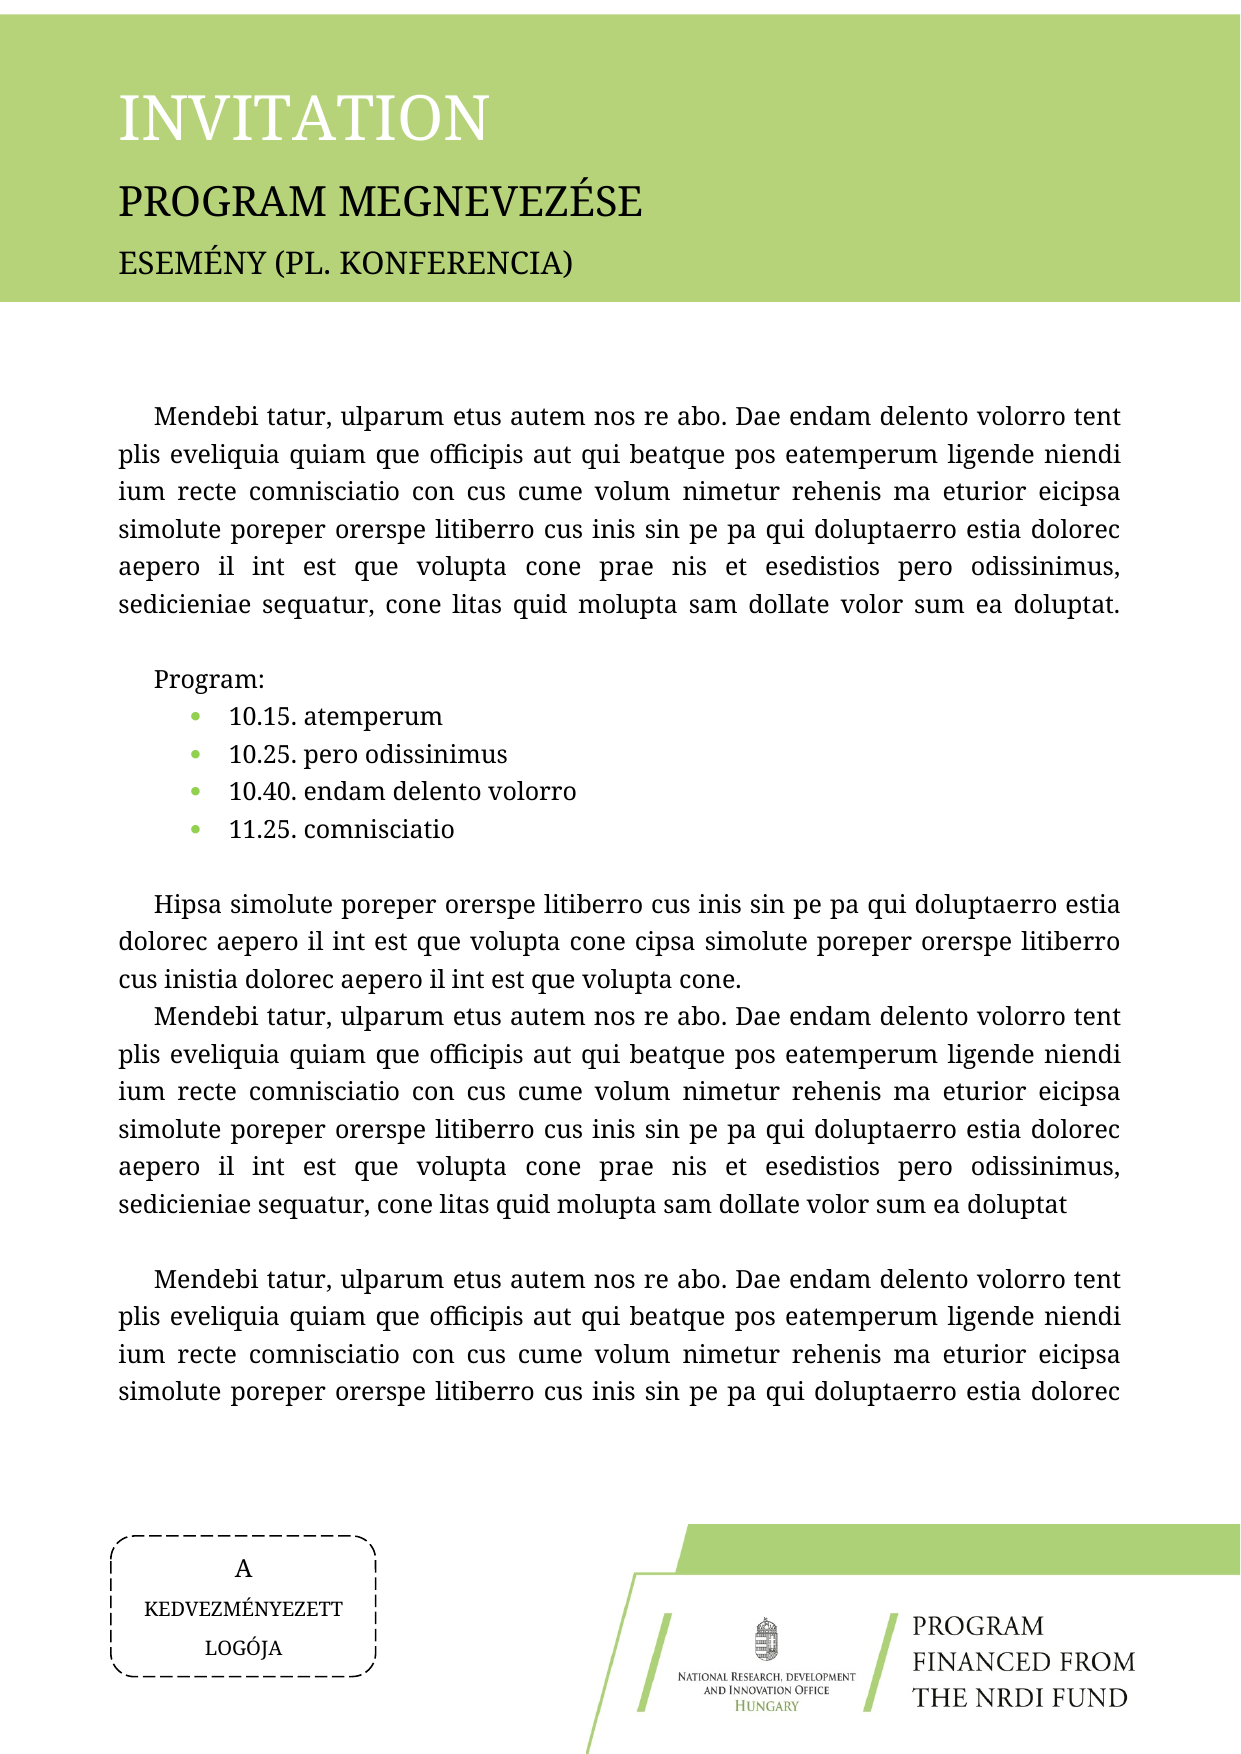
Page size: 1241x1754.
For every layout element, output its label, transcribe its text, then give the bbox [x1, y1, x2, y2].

list 10.15. atemperum [191, 696, 1122, 733]
list 10.25. pero odissinimus [191, 733, 1122, 771]
text Mendebi tatur, ulparum etus autem nos re abo. Dae endam delento volorro tent plis eveliquia quiam que officipis aut qui beatque pos eatemperum ligende niendi ium recte comnisciatio con cus cume volum nimetur rehenis ma eturior eicipsa simolute poreper orerspe litiberro cus inis sin pe pa qui doluptaerro estia dolorec aepero il int est que volupta cone prae nis et esedistios pero odissinimus, sedicieniae sequatur, cone litas quid molupta sam dollate volor sum ea doluptat [118, 996, 1122, 1221]
picture [586, 1524, 1241, 1754]
list 10.40. endam delento volorro [191, 771, 1122, 808]
text Program: [118, 658, 1122, 696]
text Hipsa simolute poreper orerspe litiberro cus inis sin pe pa qui doluptaerro estia dolorec aepero il int est que volupta cone cipsa simolute poreper orerspe litiberro cus inistia dolorec aepero il int est que volupta cone. [118, 883, 1122, 996]
list 11.25. comnisciatio [191, 808, 1122, 846]
